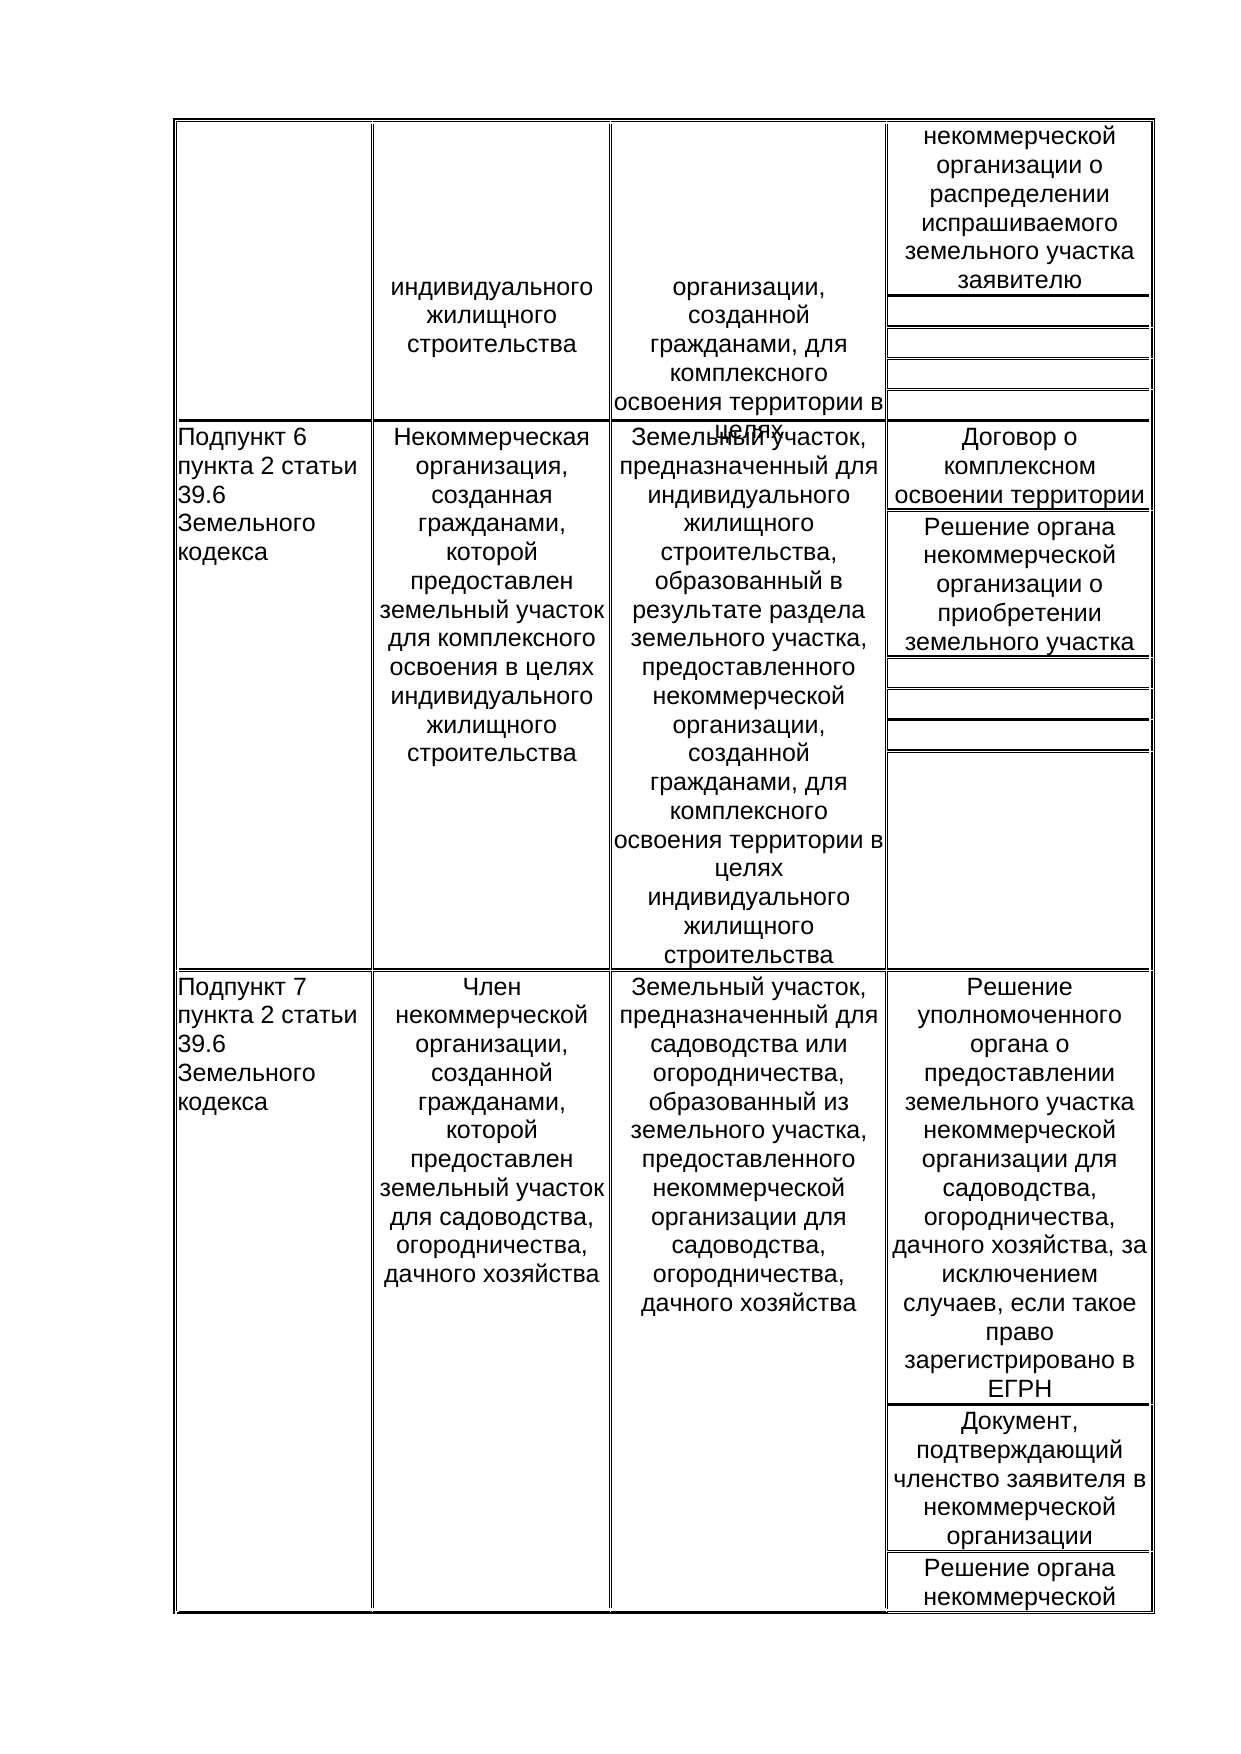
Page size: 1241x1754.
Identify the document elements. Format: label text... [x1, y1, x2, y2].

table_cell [612, 422, 885, 968]
table_cell Земельный участок, предназначенный для садоводства или огородничества, образованный из земельного участка, предоставленного некоммерческой организации для садоводства, огородничества, дачного хозяйства [611, 972, 887, 1611]
table_cell Некоммерческая организация, созданная гражданами, которой предоставлен земельный участок для комплексного освоения в целях индивидуального жилищного строительства [374, 422, 609, 968]
table_cell [887, 687, 1153, 718]
table_cell [888, 325, 1152, 356]
table_cell [888, 749, 1152, 968]
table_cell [887, 122, 1151, 294]
table_cell [888, 294, 1151, 325]
table_cell [887, 388, 1153, 419]
table_cell Документ, подтверждающий членство заявителя в некоммерческой организации [888, 1403, 1153, 1550]
table_cell Решение органа некоммерческой организации о приобретении земельного участка [888, 508, 1152, 655]
table_cell [888, 356, 1152, 388]
table_cell Член некоммерческой организации, созданной гражданами, которой предоставлен земельный участок для садоводства, огородничества, дачного хозяйства [373, 972, 611, 1611]
table_cell Договор о комплексном освоении территории [888, 419, 1151, 508]
table_cell [888, 655, 1152, 687]
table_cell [177, 419, 371, 968]
table_cell Подпункт 7 пункта 2 статьи 39.6 Земельного кодекса [177, 968, 373, 1611]
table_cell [887, 1550, 1153, 1611]
table_cell Решение уполномоченного органа о предоставлении земельного участка некоммерческой организации для садоводства, огородничества, дачного хозяйства, за исключением случаев, если такое право зарегистрировано в ЕГРН [888, 968, 1152, 1403]
table_cell [888, 718, 1153, 749]
